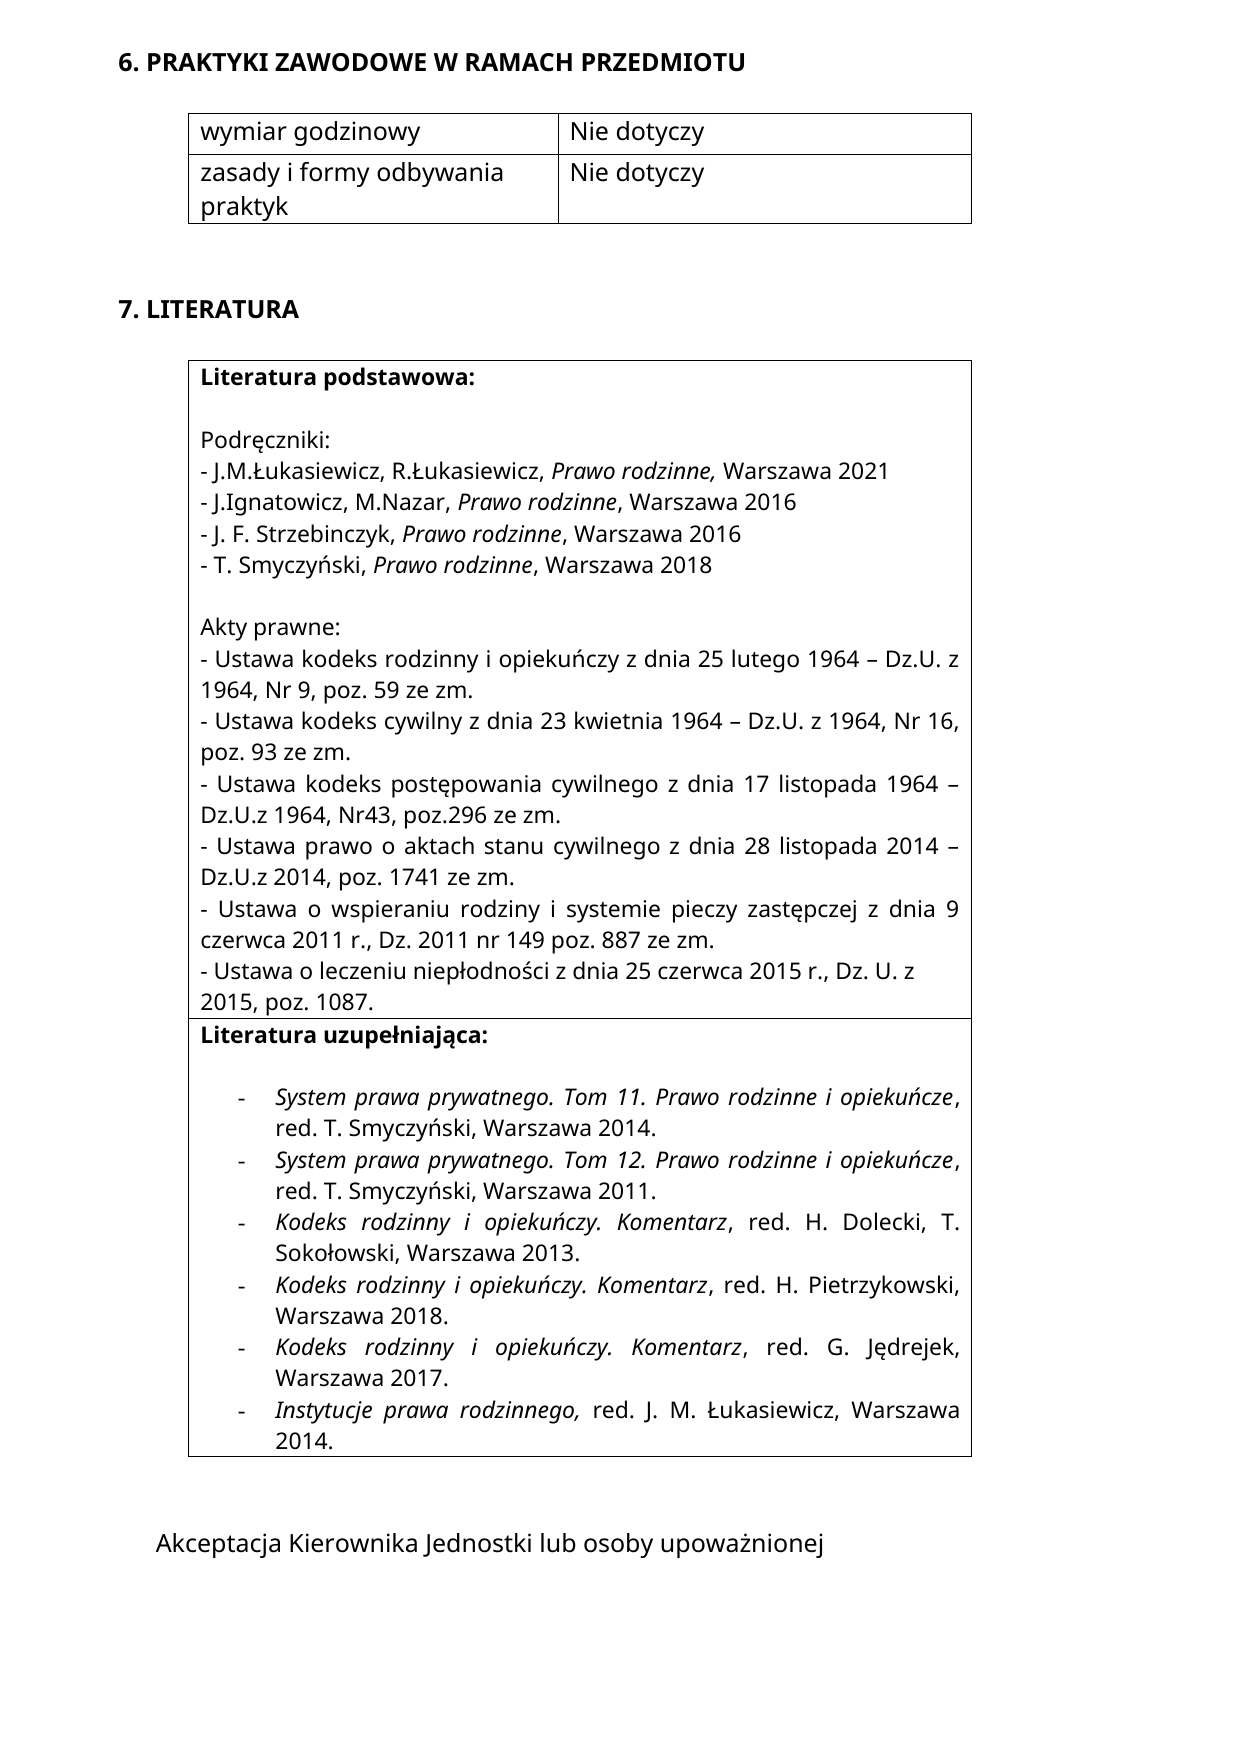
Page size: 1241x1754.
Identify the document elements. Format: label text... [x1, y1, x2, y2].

table_cell zasady i formy odbywania praktyk [189, 155, 558, 223]
table_header Literatura podstawowa: Podręczniki: - J.M.Łukasiewicz, R.Łukasiewicz, Prawo rodzinne, Warszawa 2021 - J.Ignatowicz, M.Nazar, Prawo rodzinne, Warszawa 2016 - J. F. Strzebinczyk, Prawo rodzinne, Warszawa 2016 - T. Smyczyński, Prawo rodzinne, Warszawa 2018 Akty prawne: - Ustawa kodeks rodzinny i opiekuńczy z dnia 25 lutego 1964 – Dz.U. z 1964, Nr 9, poz. 59 ze zm. - Ustawa kodeks cywilny z dnia 23 kwietnia 1964 – Dz.U. z 1964, Nr 16, poz. 93 ze zm. - Ustawa kodeks postępowania cywilnego z dnia 17 listopada 1964 – Dz.U.z 1964, Nr43, poz.296 ze zm. - Ustawa prawo o aktach stanu cywilnego z dnia 28 listopada 2014 – Dz.U.z 2014, poz. 1741 ze zm. - Ustawa o wspieraniu rodziny i systemie pieczy zastępczej z dnia 9 czerwca 2011 r., Dz. 2011 nr 149 poz. 887 ze zm. - Ustawa o leczeniu niepłodności z dnia 25 czerwca 2015 r., Dz. U. z 2015, poz. 1087. [189, 361, 971, 1018]
table_cell Nie dotyczy [559, 155, 971, 223]
text 6. PRAKTYKI ZAWODOWE W RAMACH PRZEDMIOTU [118, 44, 1122, 78]
table_header Nie dotyczy [559, 114, 971, 154]
text Akceptacja Kierownika Jednostki lub osoby upoważnionej [156, 1525, 1122, 1559]
table_header wymiar godzinowy [189, 114, 558, 154]
text 7. LITERATURA [118, 292, 1122, 326]
table_cell Literatura uzupełniająca: System prawa prywatnego. Tom 11. Prawo rodzinne i opiekuńcze, red. T. Smyczyński, Warszawa 2014. System prawa prywatnego. Tom 12. Prawo rodzinne i opiekuńcze, red. T. Smyczyński, Warszawa 2011. Kodeks rodzinny i opiekuńczy. Komentarz, red. H. Dolecki, T. Sokołowski, Warszawa 2013. Kodeks rodzinny i opiekuńczy. Komentarz, red. H. Pietrzykowski, Warszawa 2018. Kodeks rodzinny i opiekuńczy. Komentarz, red. G. Jędrejek, Warszawa 2017. Instytucje prawa rodzinnego, red. J. M. Łukasiewicz, Warszawa 2014. [189, 1019, 971, 1456]
